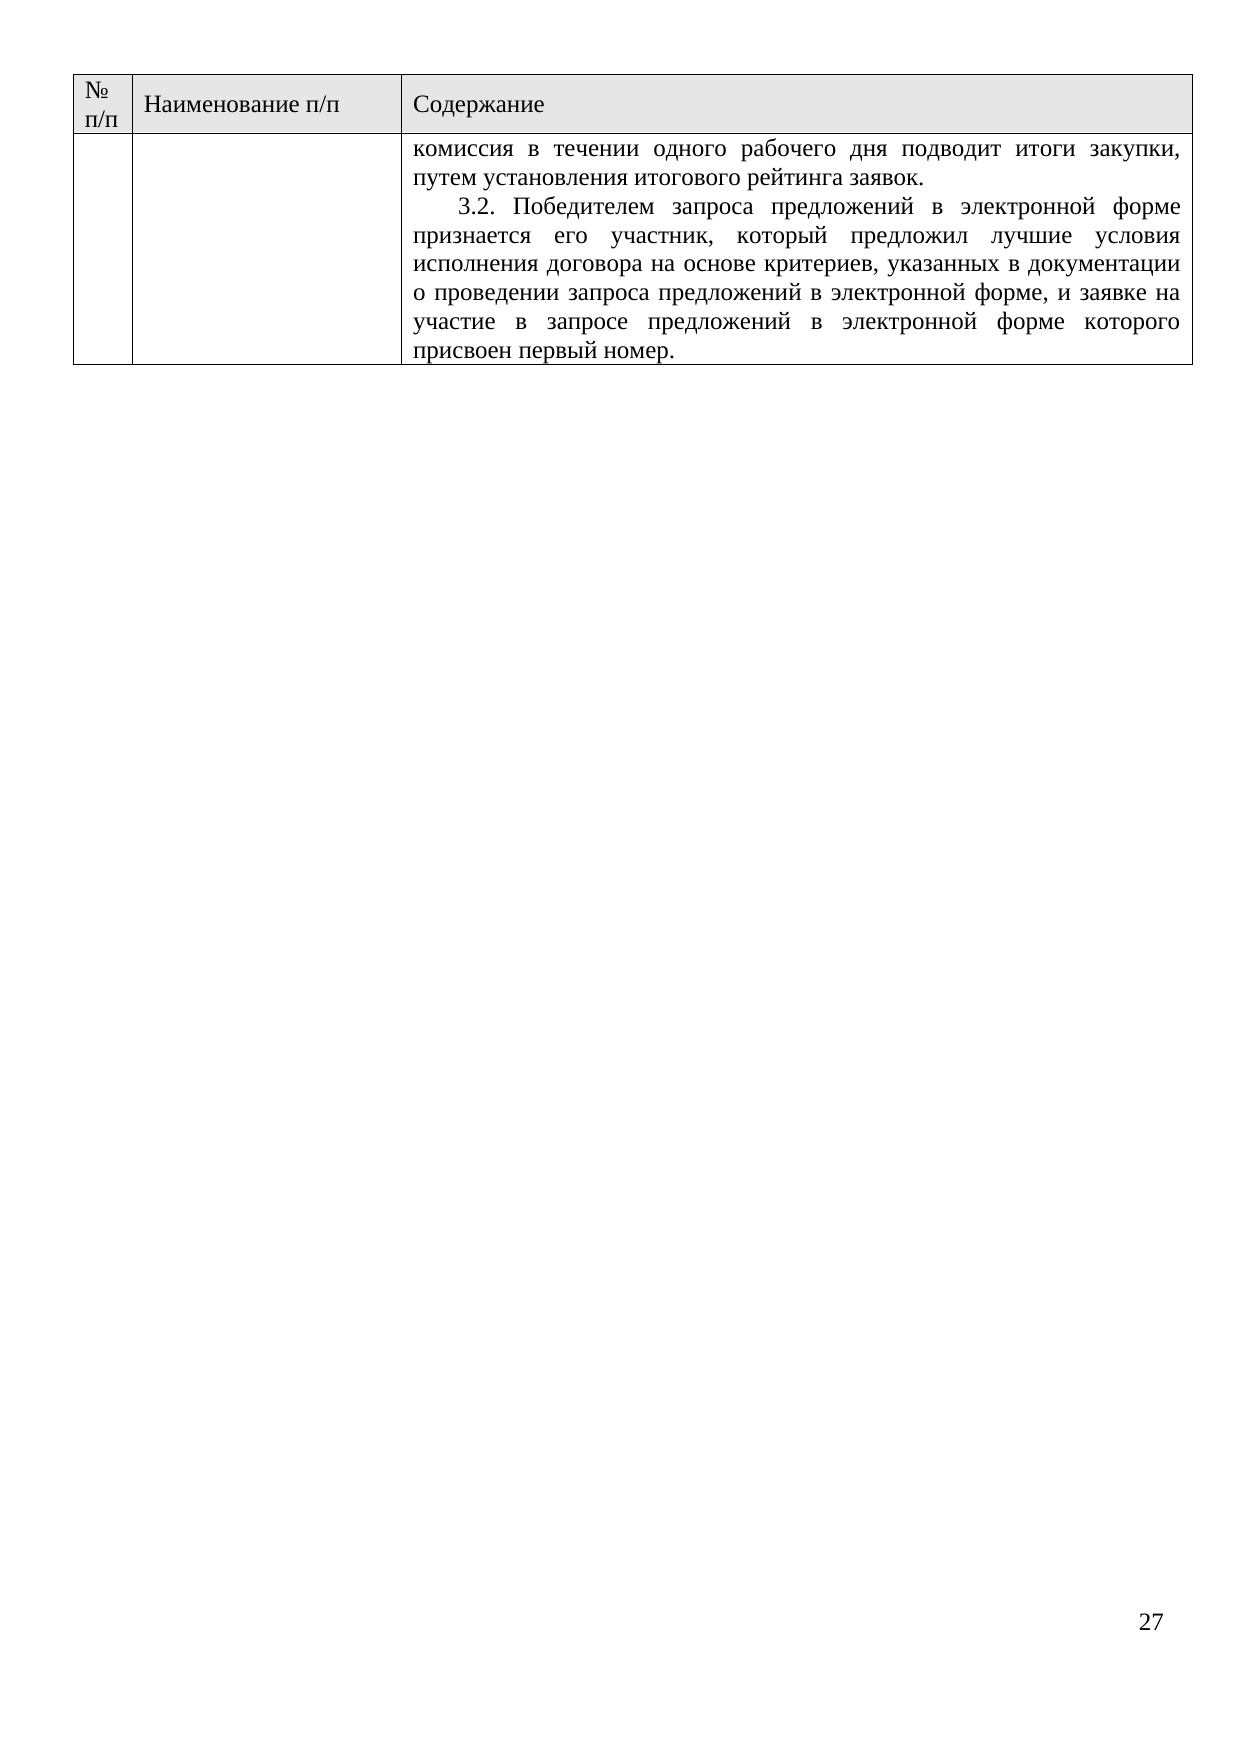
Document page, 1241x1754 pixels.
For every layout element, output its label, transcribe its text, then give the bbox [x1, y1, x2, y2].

table_cell [74, 134, 132, 363]
table_header Содержание [402, 75, 1192, 132]
table_header Наименование п/п [133, 75, 401, 132]
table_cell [402, 134, 1192, 363]
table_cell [133, 134, 401, 363]
table_header № п/п [74, 75, 132, 132]
